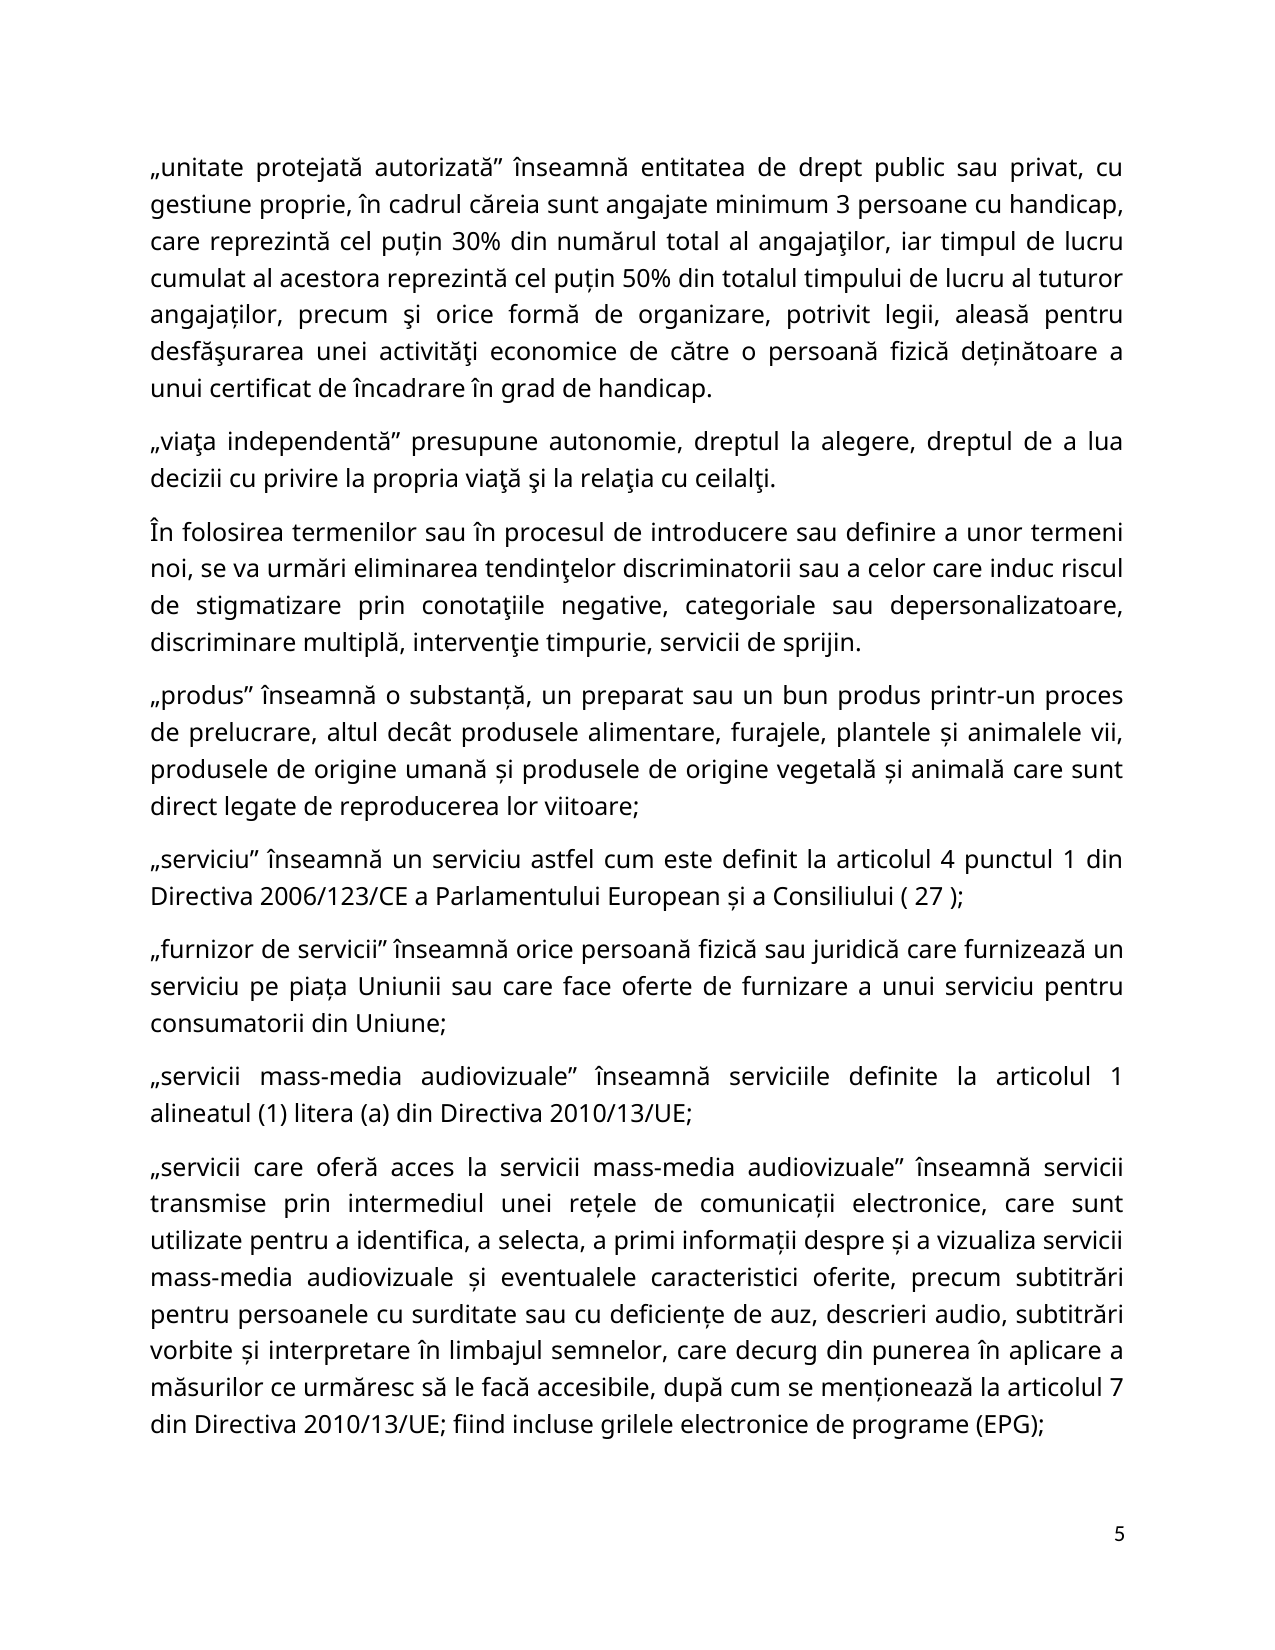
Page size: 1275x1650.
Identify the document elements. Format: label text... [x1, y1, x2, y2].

text „unitate protejată autorizată” înseamnă entitatea de drept public sau privat, cu gestiune proprie, în cadrul căreia sunt angajate minimum 3 persoane cu handicap, care reprezintă cel puțin 30% din numărul total al angajaţilor, iar timpul de lucru cumulat al acestora reprezintă cel puțin 50% din totalul timpului de lucru al tuturor angajaților, precum şi orice formă de organizare, potrivit legii, aleasă pentru desfăşurarea unei activităţi economice de către o persoană fizică deținătoare a unui certificat de încadrare în grad de handicap. [150, 150, 1125, 405]
text „viaţa independentă” presupune autonomie, dreptul la alegere, dreptul de a lua decizii cu privire la propria viaţă şi la relaţia cu ceilalţi. [150, 424, 1125, 495]
text „serviciu” înseamnă un serviciu astfel cum este definit la articolul 4 punctul 1 din Directiva 2006/123/CE a Parlamentului European și a Consiliului ( 27 ); [150, 842, 1125, 913]
text „servicii mass-media audiovizuale” înseamnă serviciile definite la articolul 1 alineatul (1) litera (a) din Directiva 2010/13/UE; [150, 1059, 1125, 1130]
text „produs” înseamnă o substanță, un preparat sau un bun produs printr-un proces de prelucrare, altul decât produsele alimentare, furajele, plantele și animalele vii, produsele de origine umană și produsele de origine vegetală și animală care sunt direct legate de reproducerea lor viitoare; [150, 678, 1125, 822]
text „servicii care oferă acces la servicii mass-media audiovizuale” înseamnă servicii transmise prin intermediul unei rețele de comunicații electronice, care sunt utilizate pentru a identifica, a selecta, a primi informații despre și a vizualiza servicii mass-media audiovizuale și eventualele caracteristici oferite, precum subtitrări pentru persoanele cu surditate sau cu deficiențe de auz, descrieri audio, subtitrări vorbite și interpretare în limbajul semnelor, care decurg din punerea în aplicare a măsurilor ce urmăresc să le facă accesibile, după cum se menționează la articolul 7 din Directiva 2010/13/UE; fiind incluse grilele electronice de programe (EPG); [150, 1149, 1125, 1441]
text „furnizor de servicii” înseamnă orice persoană fizică sau juridică care furnizează un serviciu pe piața Uniunii sau care face oferte de furnizare a unui serviciu pentru consumatorii din Uniune; [150, 932, 1125, 1039]
text În folosirea termenilor sau în procesul de introducere sau definire a unor termeni noi, se va urmări eliminarea tendinţelor discriminatorii sau a celor care induc riscul de stigmatizare prin conotaţiile negative, categoriale sau depersonalizatoare, discriminare multiplă, intervenţie timpurie, servicii de sprijin. [150, 514, 1125, 659]
